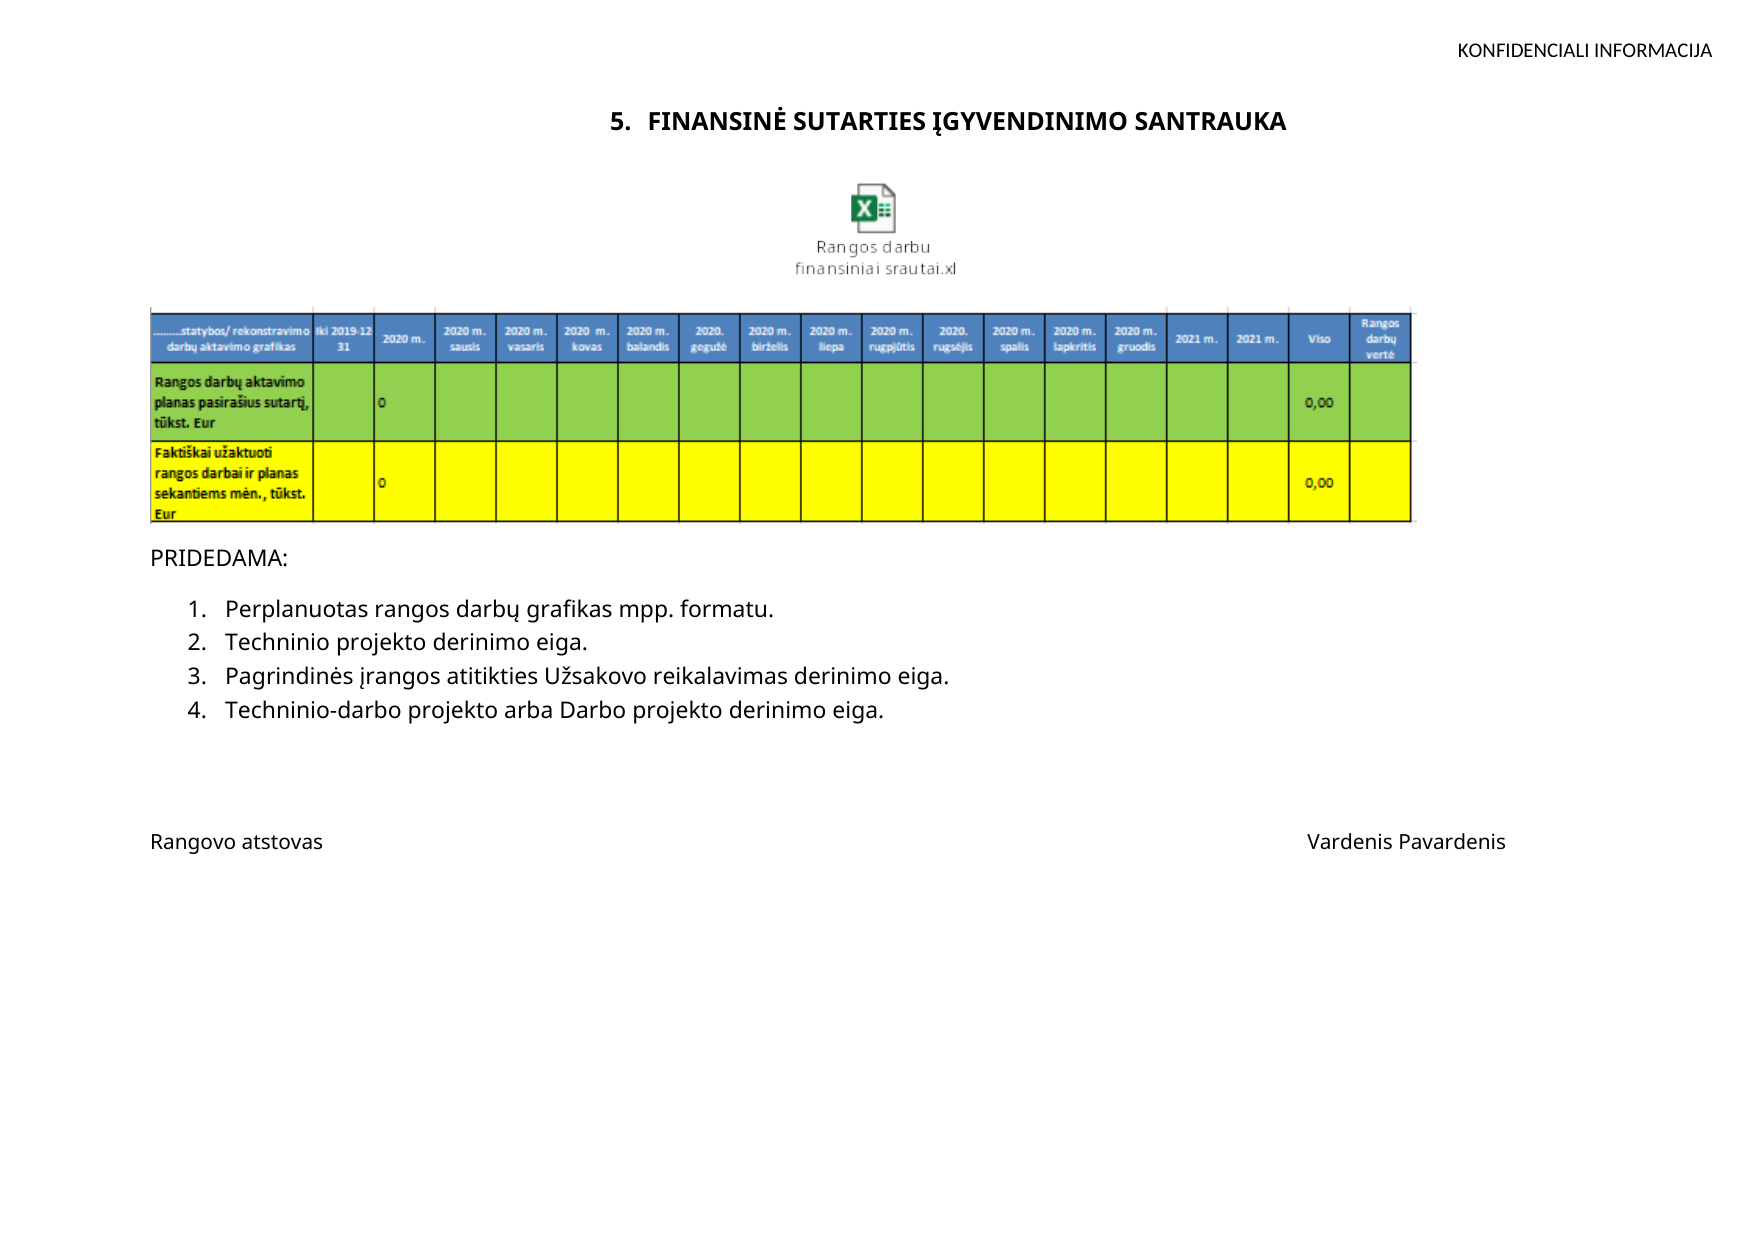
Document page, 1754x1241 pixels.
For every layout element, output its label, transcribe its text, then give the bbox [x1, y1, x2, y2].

list Perplanuotas rangos darbų grafikas mpp. formatu. [187, 593, 1710, 624]
list Techninio projekto derinimo eiga. [187, 626, 1710, 658]
picture [150, 307, 1418, 524]
list Techninio-darbo projekto arba Darbo projekto derinimo eiga. [187, 694, 1710, 725]
text Rangovo atstovas Vardenis Pavardenis [150, 827, 1710, 856]
text PRIDEDAMA: [150, 542, 1710, 573]
list FINANSINĖ SUTARTIES ĮGYVENDINIMO SANTRAUKA [187, 103, 1710, 137]
list Pagrindinės įrangos atitikties Užsakovo reikalavimas derinimo eiga. [187, 660, 1710, 691]
